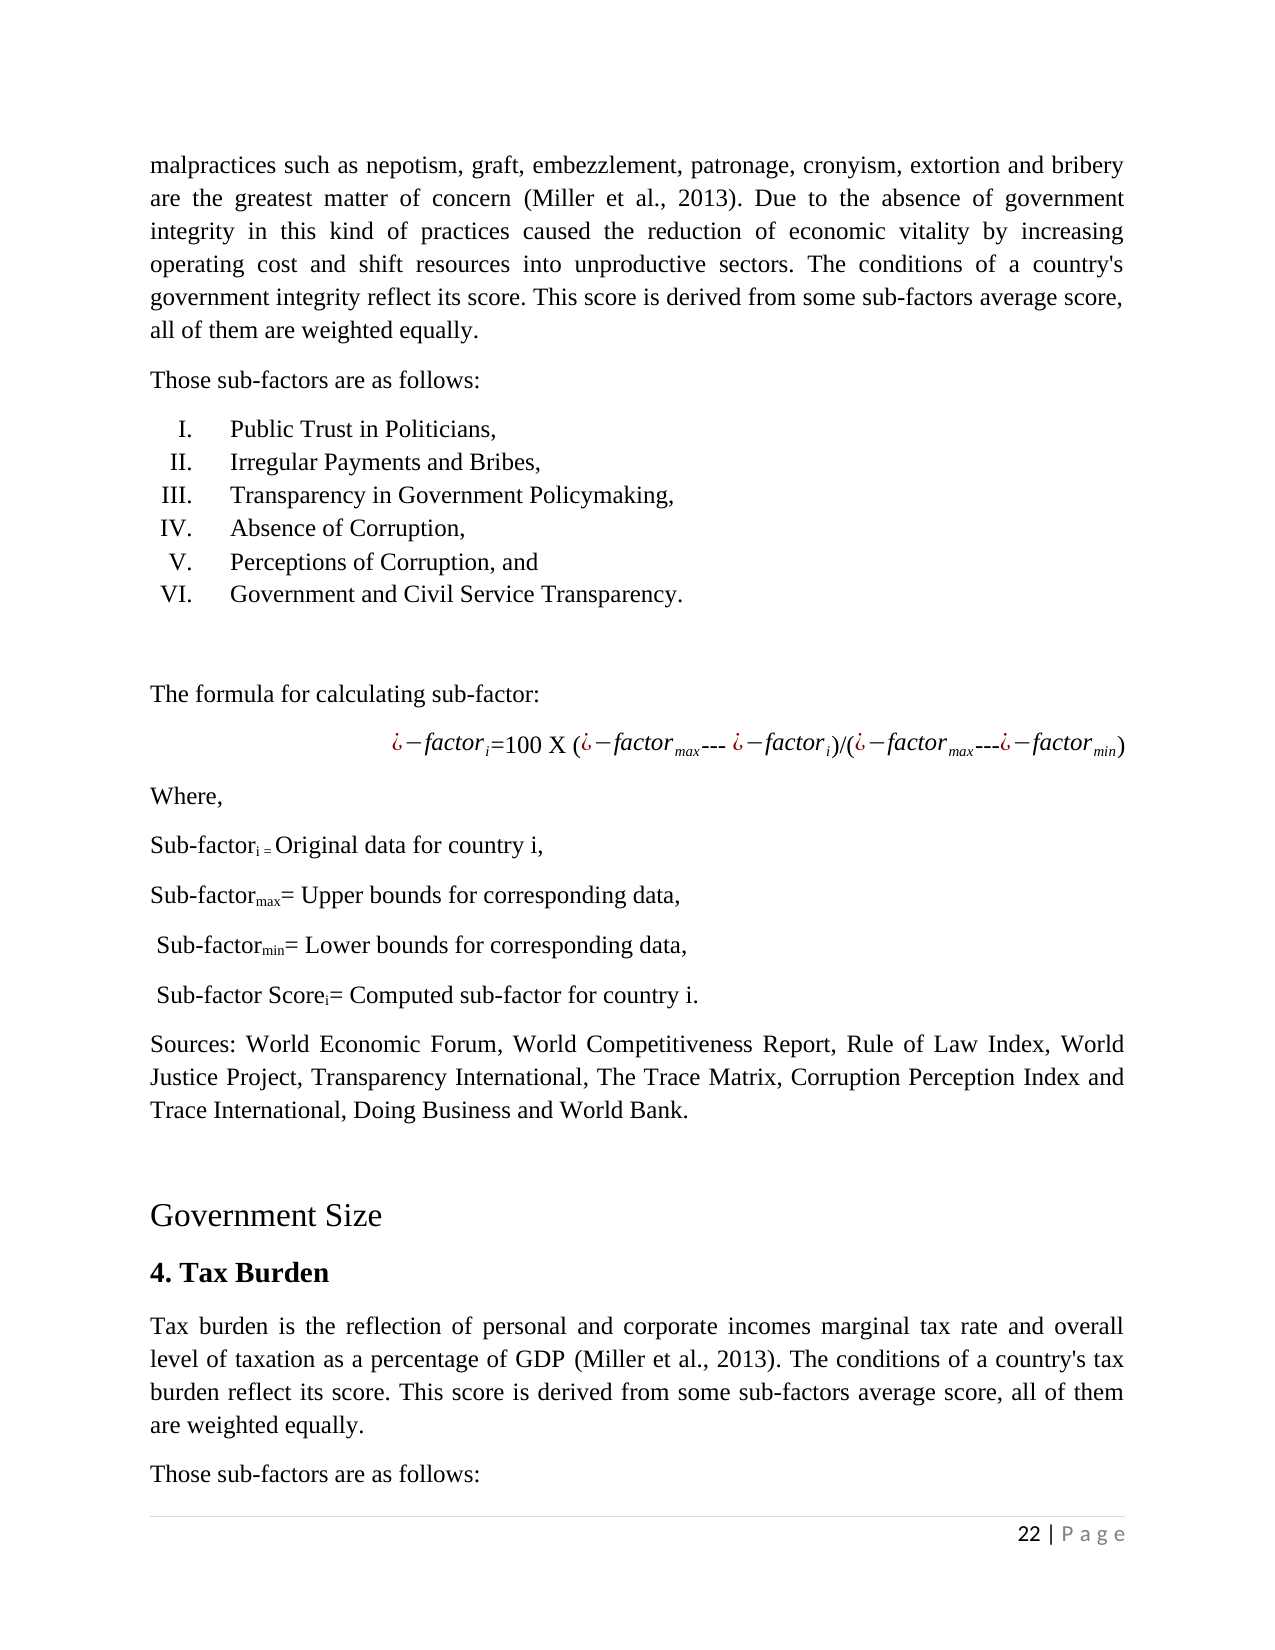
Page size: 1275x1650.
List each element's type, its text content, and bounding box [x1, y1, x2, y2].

list Absence of Corruption, [192, 513, 1125, 542]
text Tax burden is the reflection of personal and corporate incomes marginal tax rate and overall level of taxation as a percentage of GDP (Miller et al., 2013). The conditions of a country's tax burden reflect its score. This score is derived from some sub-factors average score, all of them are weighted equally. [150, 1311, 1125, 1438]
list Public Trust in Politicians, [192, 414, 1125, 443]
text Those sub-factors are as follows: [150, 1459, 1125, 1488]
text Where, [150, 781, 1125, 810]
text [150, 150, 1125, 344]
text =100 X (--- )/(---) [150, 729, 1125, 760]
text Those sub-factors are as follows: [150, 365, 1125, 393]
text Sub-factor Scorei= Computed sub-factor for country i. [150, 980, 1125, 1008]
text Sources: World Economic Forum, World Competitiveness Report, Rule of Law Index, World Justice Project, Transparency International, The Trace Matrix, Corruption Perception Index and Trace International, Doing Business and World Bank. [150, 1029, 1125, 1124]
text The formula for calculating sub-factor: [150, 679, 1125, 708]
text Sub-factori = Original data for country i, [150, 831, 1125, 859]
text Sub-factormax= Upper bounds for corresponding data, [150, 880, 1125, 909]
text Sub-factormin= Lower bounds for corresponding data, [150, 930, 1125, 959]
text Government Size [150, 1195, 1125, 1233]
list Government and Civil Service Transparency. [192, 579, 1125, 608]
list Transparency in Government Policymaking, [192, 481, 1125, 509]
list Perceptions of Corruption, and [192, 547, 1125, 575]
list Irregular Payments and Bribes, [192, 447, 1125, 476]
text 4. Tax Burden [150, 1256, 1125, 1289]
